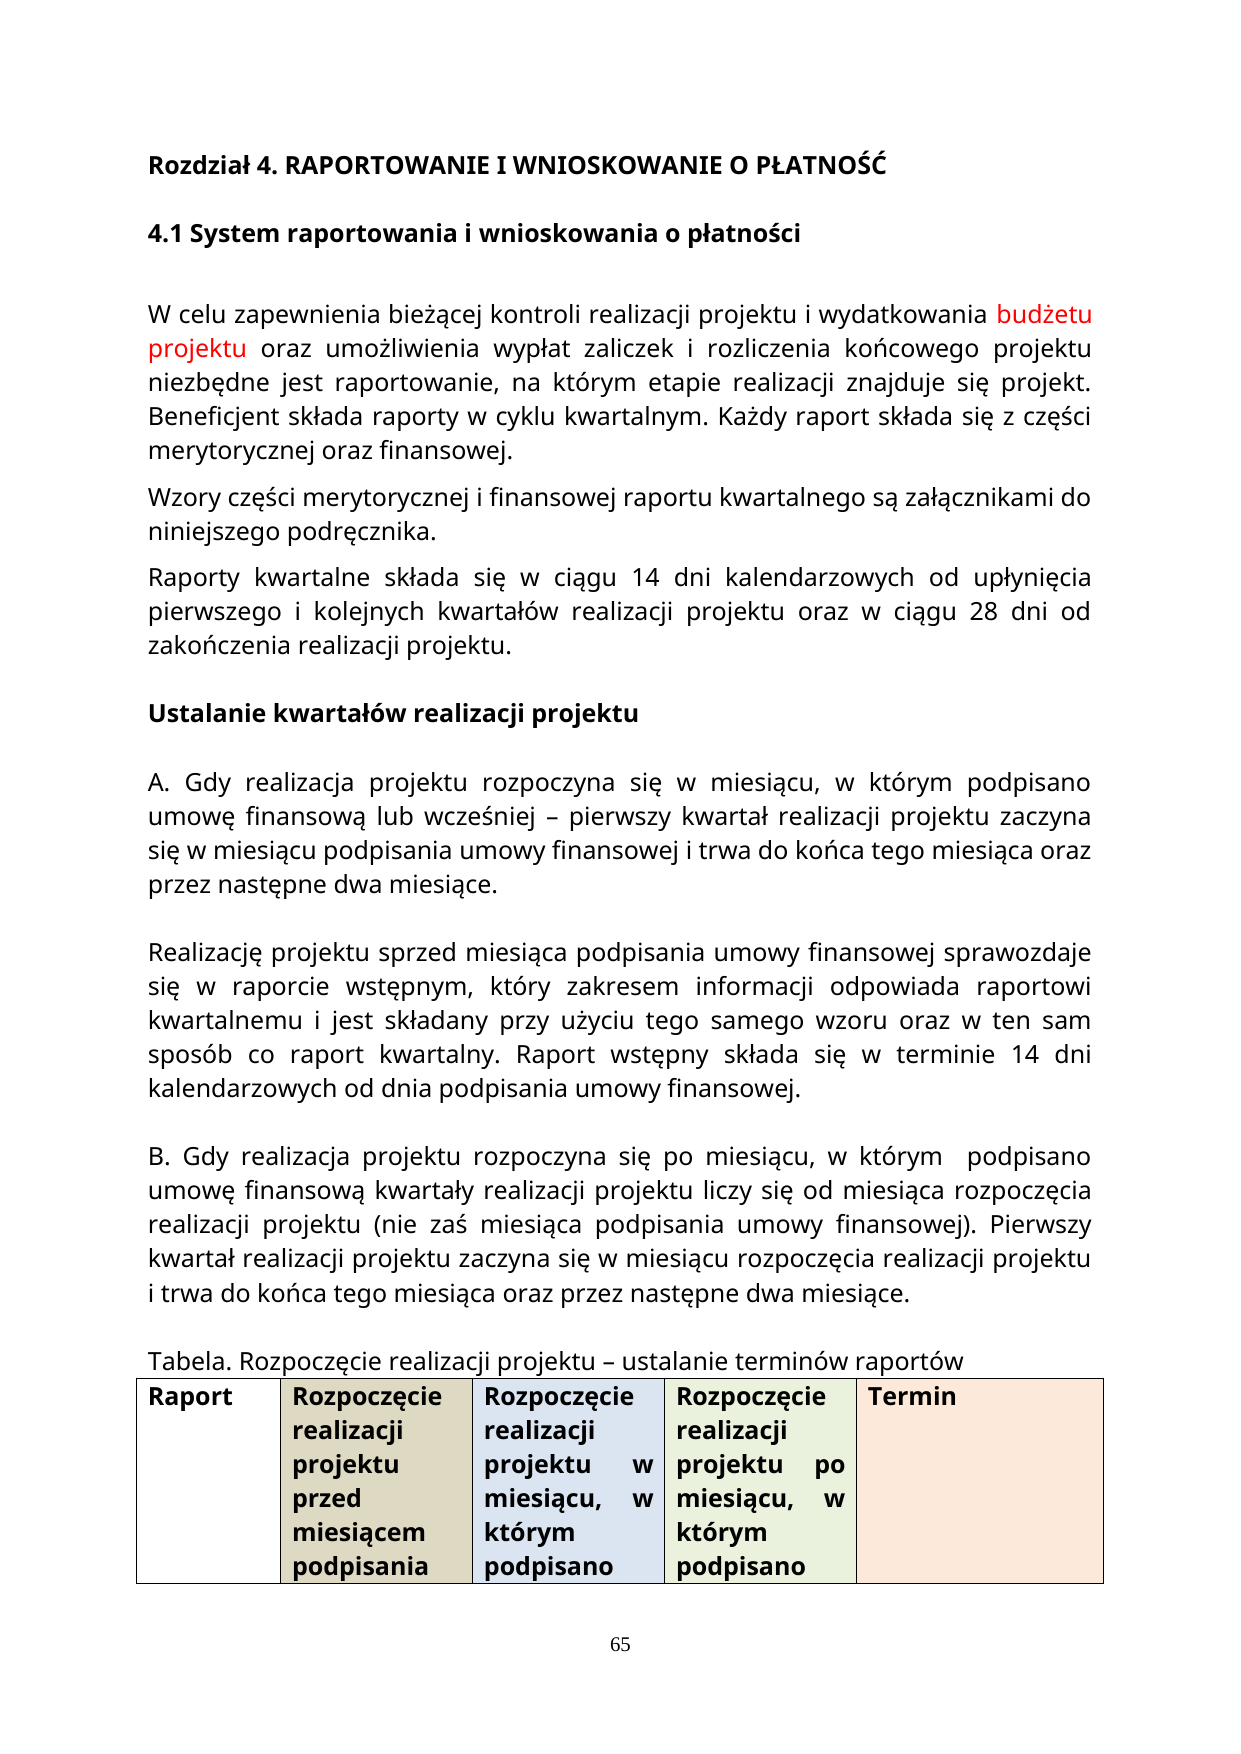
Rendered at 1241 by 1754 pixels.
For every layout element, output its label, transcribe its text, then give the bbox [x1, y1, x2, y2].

text W celu zapewnienia bieżącej kontroli realizacji projektu i wydatkowania budżetu projektu oraz umożliwienia wypłat zaliczek i rozliczenia końcowego projektu niezbędne jest raportowanie, na którym etapie realizacji znajduje się projekt. Beneficjent składa raporty w cyklu kwartalnym. Każdy raport składa się z części merytorycznej oraz finansowej. [148, 296, 1093, 467]
table_header Raport [137, 1379, 280, 1583]
table_header Termin [857, 1379, 1103, 1583]
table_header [281, 1379, 472, 1583]
text Wzory części merytorycznej i finansowej raportu kwartalnego są załącznikami do niniejszego podręcznika. [148, 479, 1093, 547]
text Raporty kwartalne składa się w ciągu 14 dni kalendarzowych od upłynięcia pierwszego i kolejnych kwartałów realizacji projektu oraz w ciągu 28 dni od zakończenia realizacji projektu. [148, 560, 1093, 662]
text B. Gdy realizacja projektu rozpoczyna się po miesiącu, w którym podpisano umowę finansową kwartały realizacji projektu liczy się od miesiąca rozpoczęcia realizacji projektu (nie zaś miesiąca podpisania umowy finansowej). Pierwszy kwartał realizacji projektu zaczyna się w miesiącu rozpoczęcia realizacji projektu i trwa do końca tego miesiąca oraz przez następne dwa miesiące. [148, 1139, 1093, 1309]
subtitle 4.1 System raportowania i wnioskowania o płatności [148, 216, 1092, 250]
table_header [473, 1379, 664, 1583]
text Realizację projektu sprzed miesiąca podpisania umowy finansowej sprawozdaje się w raporcie wstępnym, który zakresem informacji odpowiada raportowi kwartalnemu i jest składany przy użyciu tego samego wzoru oraz w ten sam sposób co raport kwartalny. Raport wstępny składa się w terminie 14 dni kalendarzowych od dnia podpisania umowy finansowej. [148, 934, 1093, 1105]
text Tabela. Rozpoczęcie realizacji projektu – ustalanie terminów raportów [148, 1343, 1093, 1377]
text A. Gdy realizacja projektu rozpoczyna się w miesiącu, w którym podpisano umowę finansową lub wcześniej – pierwszy kwartał realizacji projektu zaczyna się w miesiącu podpisania umowy finansowej i trwa do końca tego miesiąca oraz przez następne dwa miesiące. [148, 764, 1093, 901]
text Ustalanie kwartałów realizacji projektu [148, 696, 1093, 730]
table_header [665, 1379, 856, 1583]
subtitle Rozdział 4. RAPORTOWANIE I WNIOSKOWANIE O PŁATNOŚĆ [148, 148, 1092, 182]
